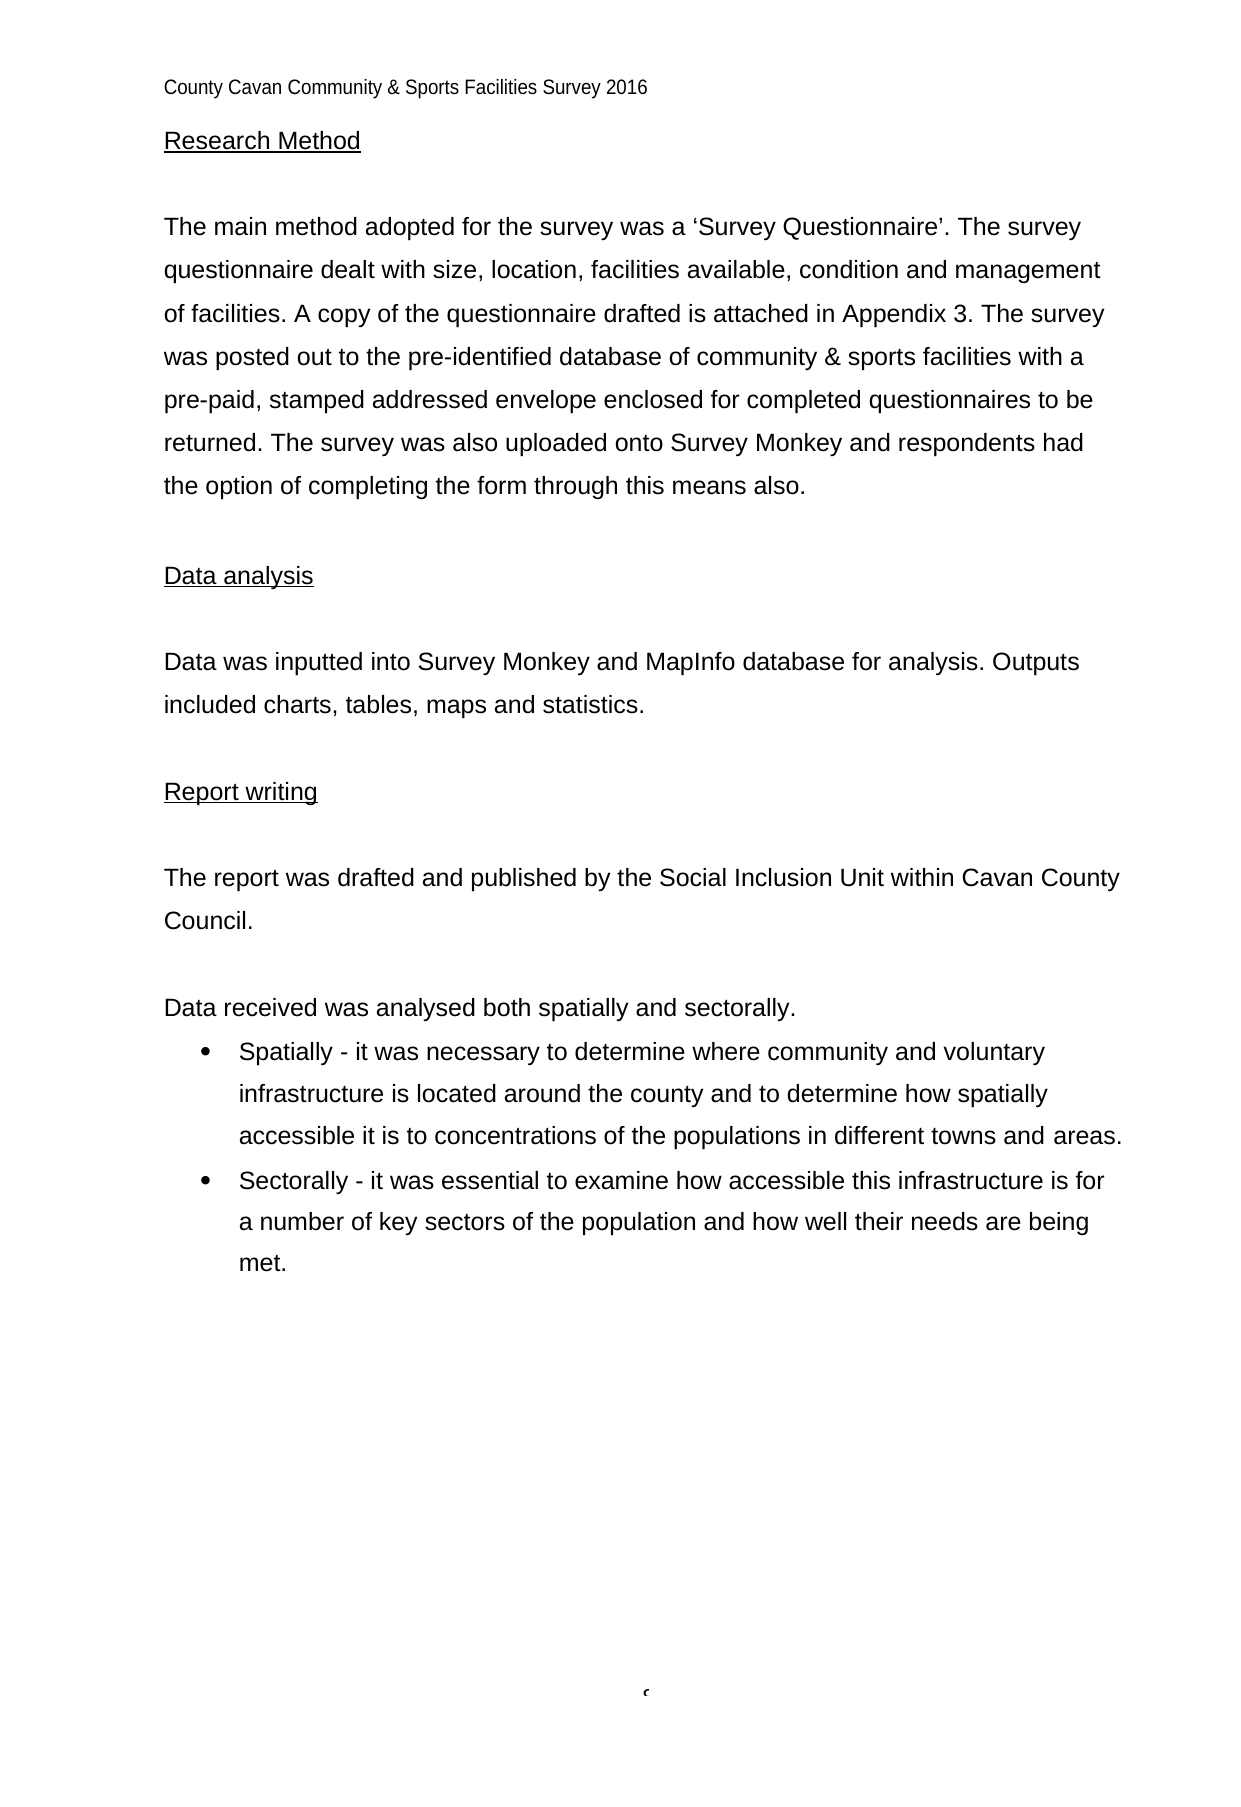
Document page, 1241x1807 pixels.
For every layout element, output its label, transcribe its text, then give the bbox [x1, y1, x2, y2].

text Data was inputted into Survey Monkey and MapInfo database for analysis. Outputs included charts, tables, maps and statistics. [163, 647, 1082, 719]
text Data analysis [163, 561, 1134, 589]
list Spatially - it was necessary to determine where community and voluntary infrastructure is located around the county and to determine how spatially accessible it is to concentrations of the populations in different towns and areas. [201, 1037, 1123, 1149]
text Data received was analysed both spatially and sectorally. [163, 993, 1134, 1021]
text Report writing [163, 777, 1134, 805]
list Sectorally - it was essential to examine how accessible this infrastructure is for a number of key sectors of the population and how well their needs are being met. [201, 1166, 1106, 1277]
text The report was drafted and published by the Social Inclusion Unit within Cavan County Council. [163, 863, 1123, 935]
text Research Method [163, 126, 1134, 155]
text The main method adopted for the survey was a ‘Survey Questionnaire’. The survey questionnaire dealt with size, location, facilities available, condition and management of facilities. A copy of the questionnaire drafted is attached in Appendix 3. The survey was posted out to the pre-identified database of community & sports facilities with a pre-paid, stamped addressed envelope enclosed for completed questionnaires to be returned. The survey was also uploaded onto Survey Monkey and respondents had the option of completing the form through this means also. [163, 212, 1106, 500]
